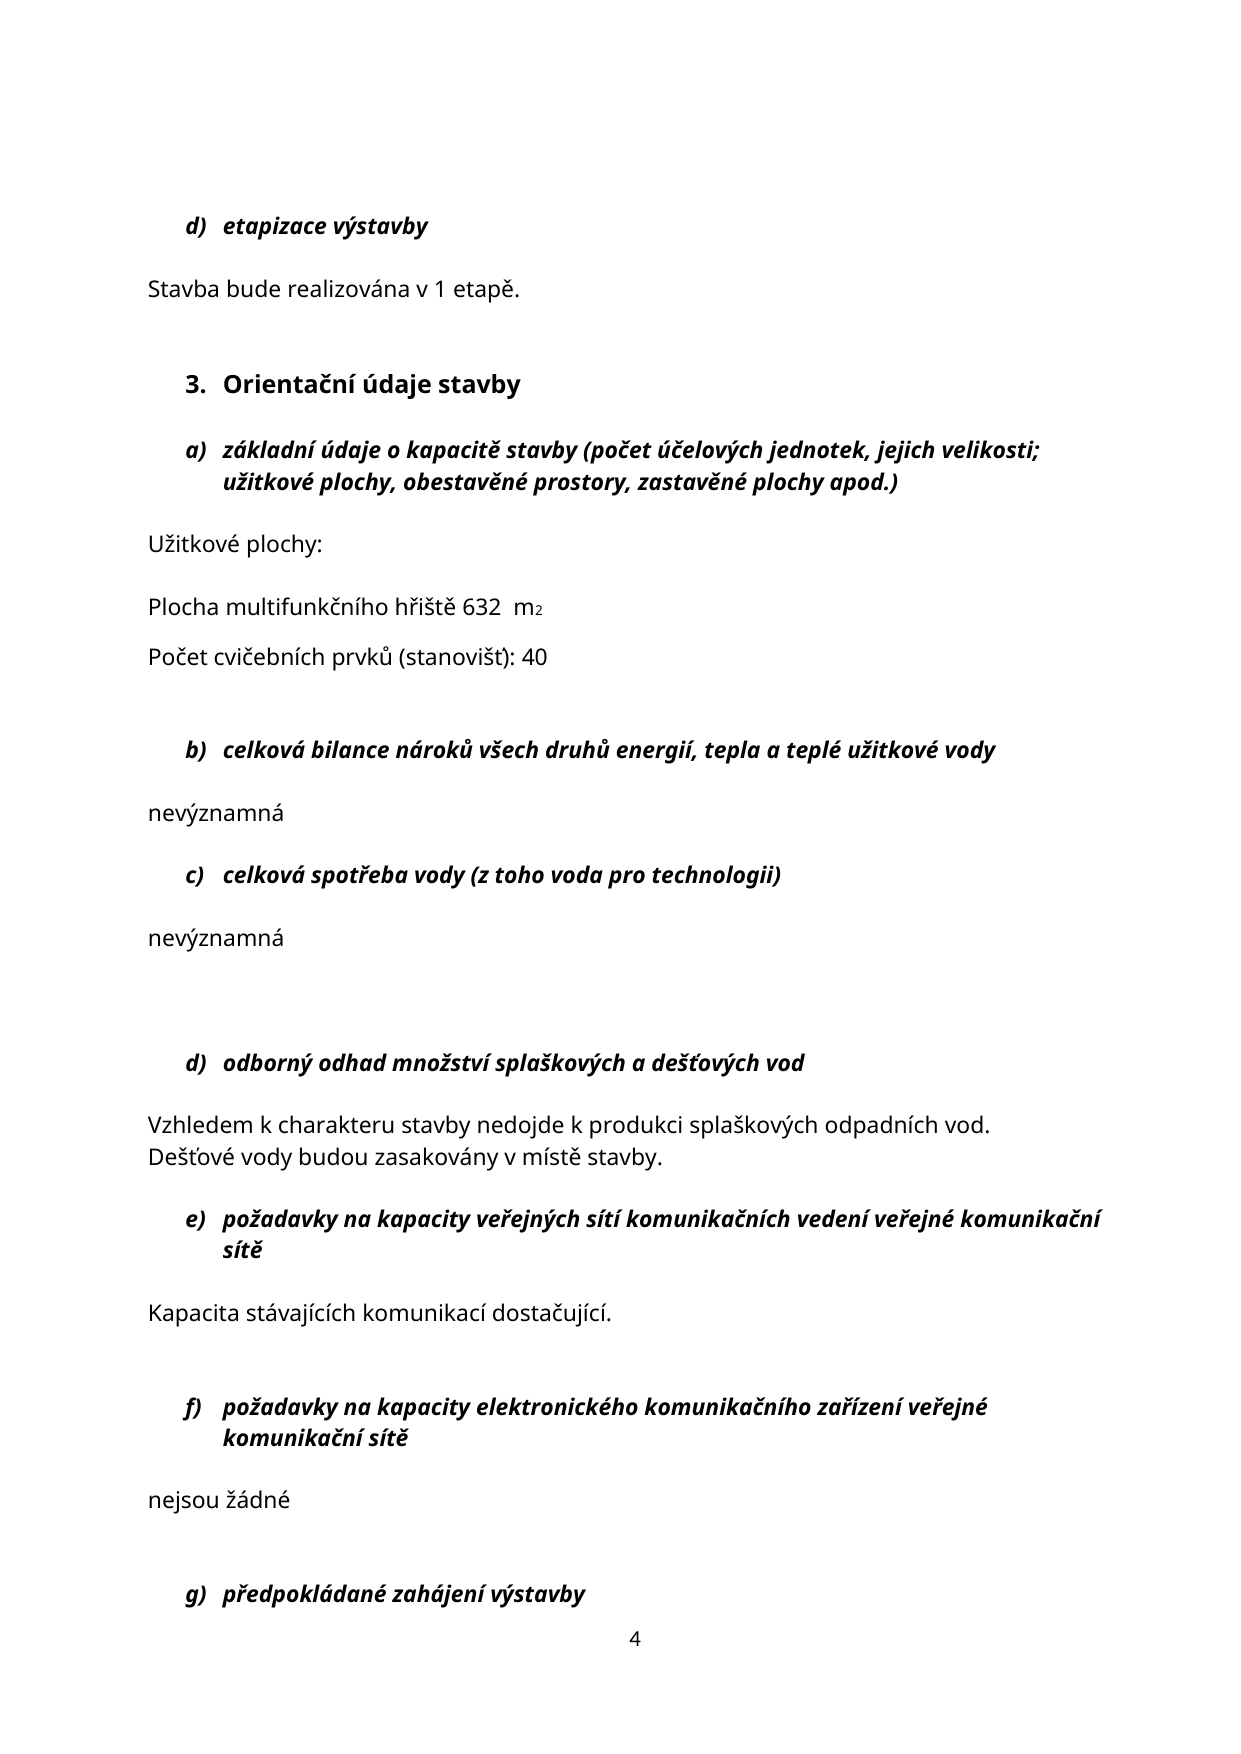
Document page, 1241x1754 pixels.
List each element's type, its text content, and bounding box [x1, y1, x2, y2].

list předpokládané zahájení výstavby [185, 1578, 1122, 1609]
text Užitkové plochy: [148, 528, 1122, 559]
list požadavky na kapacity veřejných sítí komunikačních vedení veřejné komunikační sítě [185, 1203, 1122, 1265]
text nevýznamná [148, 922, 1122, 953]
text nevýznamná [148, 797, 1122, 828]
text Dešťové vody budou zasakovány v místě stavby. [148, 1140, 1122, 1172]
list celková spotřeba vody (z toho voda pro technologii) [185, 859, 1122, 890]
list požadavky na kapacity elektronického komunikačního zařízení veřejné komunikační sítě [185, 1390, 1122, 1453]
list Orientační údaje stavby [185, 366, 1122, 400]
list odborný odhad množství splaškových a dešťových vod [185, 1047, 1122, 1078]
text Kapacita stávajících komunikací dostačující. [148, 1297, 1122, 1328]
text Vzhledem k charakteru stavby nedojde k produkci splaškových odpadních vod. [148, 1109, 1122, 1140]
list etapizace výstavby [185, 210, 1122, 241]
text Stavba bude realizována v 1 etapě. [148, 273, 1122, 304]
text nejsou žádné [148, 1484, 1122, 1515]
text Plocha multifunkčního hřiště 632 m2 [148, 591, 1122, 622]
list celková bilance nároků všech druhů energií, tepla a teplé užitkové vody [185, 734, 1122, 765]
text Počet cvičebních prvků (stanovišť): 40 [148, 640, 1122, 672]
list základní údaje o kapacitě stavby (počet účelových jednotek, jejich velikosti; užitkové plochy, obestavěné prostory, zastavěné plochy apod.) [185, 434, 1122, 497]
